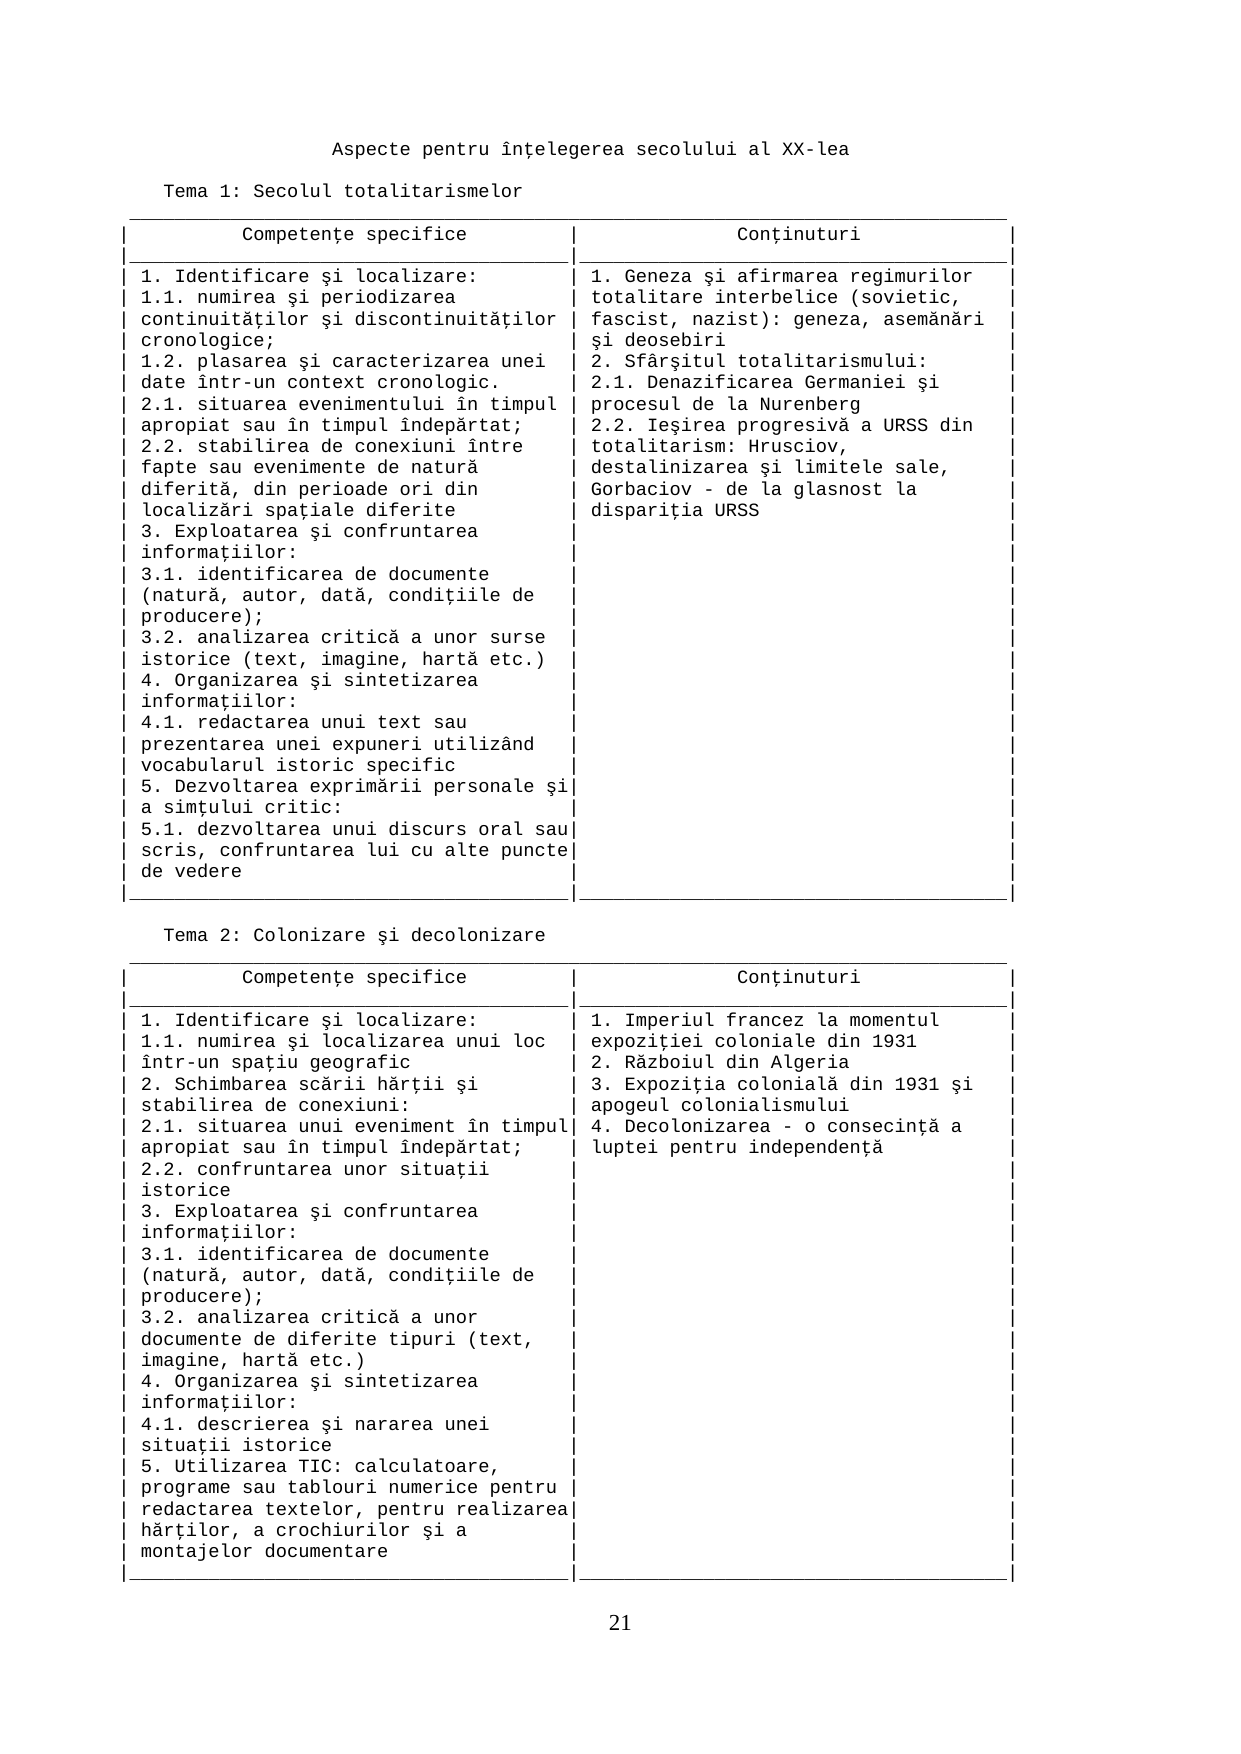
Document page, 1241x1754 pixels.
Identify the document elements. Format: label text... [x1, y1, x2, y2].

text | de vedere | | [118, 862, 1122, 883]
text | 3.1. identificarea de documente | | [118, 1244, 1122, 1266]
text | într-un spaţiu geografic | 2. Războiul din Algeria | [118, 1053, 1122, 1074]
text | documente de diferite tipuri (text, | | [118, 1329, 1122, 1351]
text | 2.1. situarea unui eveniment în timpul| 4. Decolonizarea - o consecinţă a | [118, 1117, 1122, 1138]
text Tema 2: Colonizare şi decolonizare [118, 926, 1122, 947]
text | redactarea textelor, pentru realizarea| | [118, 1499, 1122, 1521]
text | 1.2. plasarea şi caracterizarea unei | 2. Sfârşitul totalitarismului: | [118, 352, 1122, 373]
text | 3.2. analizarea critică a unor surse | | [118, 628, 1122, 649]
text | diferită, din perioade ori din | Gorbaciov - de la glasnost la | [118, 479, 1122, 501]
text |_______________________________________|______________________________________| [118, 246, 1122, 267]
text ______________________________________________________________________________ [118, 203, 1122, 224]
text | localizări spaţiale diferite | dispariţia URSS | [118, 501, 1122, 522]
text | 2. Schimbarea scării hărţii şi | 3. Expoziţia colonială din 1931 şi | [118, 1074, 1122, 1096]
text | 2.2. stabilirea de conexiuni între | totalitarism: Hrusciov, | [118, 437, 1122, 458]
text | cronologice; | şi deosebiri | [118, 331, 1122, 352]
text | prezentarea unei expuneri utilizând | | [118, 734, 1122, 756]
text ______________________________________________________________________________ [118, 947, 1122, 968]
text | 1. Identificare şi localizare: | 1. Geneza şi afirmarea regimurilor | [118, 267, 1122, 288]
text | Competenţe specifice | Conţinuturi | [118, 968, 1122, 989]
text | 3.2. analizarea critică a unor | | [118, 1308, 1122, 1329]
text | stabilirea de conexiuni: | apogeul colonialismului | [118, 1096, 1122, 1117]
text | scris, confruntarea lui cu alte puncte| | [118, 841, 1122, 862]
text | a simţului critic: | | [118, 798, 1122, 819]
text | date într-un context cronologic. | 2.1. Denazificarea Germaniei şi | [118, 373, 1122, 394]
text | informaţiilor: | | [118, 1393, 1122, 1414]
text | 2.2. confruntarea unor situaţii | | [118, 1159, 1122, 1181]
text Tema 1: Secolul totalitarismelor [118, 182, 1122, 203]
text | 3. Exploatarea şi confruntarea | | [118, 1202, 1122, 1223]
text | fapte sau evenimente de natură | destalinizarea şi limitele sale, | [118, 458, 1122, 479]
text | 1.1. numirea şi periodizarea | totalitare interbelice (sovietic, | [118, 288, 1122, 309]
text | situaţii istorice | | [118, 1436, 1122, 1457]
text | 3. Exploatarea şi confruntarea | | [118, 522, 1122, 543]
text | istorice | | [118, 1181, 1122, 1202]
text | 4. Organizarea şi sintetizarea | | [118, 671, 1122, 692]
text | montajelor documentare | | [118, 1542, 1122, 1563]
text | istorice (text, imagine, hartă etc.) | | [118, 649, 1122, 671]
text | informaţiilor: | | [118, 543, 1122, 564]
text | Competenţe specifice | Conţinuturi | [118, 224, 1122, 246]
text | programe sau tablouri numerice pentru | | [118, 1478, 1122, 1499]
text | 4.1. redactarea unui text sau | | [118, 713, 1122, 734]
text | apropiat sau în timpul îndepărtat; | 2.2. Ieşirea progresivă a URSS din | [118, 416, 1122, 437]
text | 5. Utilizarea TIC: calculatoare, | | [118, 1457, 1122, 1478]
text | 1. Identificare şi localizare: | 1. Imperiul francez la momentul | [118, 1011, 1122, 1032]
text | continuităţilor şi discontinuităţilor | fascist, nazist): geneza, asemănări | [118, 309, 1122, 331]
text Aspecte pentru înţelegerea secolului al XX-lea [118, 139, 1122, 161]
text | hărţilor, a crochiurilor şi a | | [118, 1521, 1122, 1542]
text |_______________________________________|______________________________________| [118, 989, 1122, 1011]
text | informaţiilor: | | [118, 1223, 1122, 1244]
text | 5.1. dezvoltarea unui discurs oral sau| | [118, 819, 1122, 841]
text | informaţiilor: | | [118, 692, 1122, 713]
text | 5. Dezvoltarea exprimării personale şi| | [118, 777, 1122, 798]
text | vocabularul istoric specific | | [118, 756, 1122, 777]
text | 3.1. identificarea de documente | | [118, 564, 1122, 586]
text | apropiat sau în timpul îndepărtat; | luptei pentru independenţă | [118, 1138, 1122, 1159]
text | imagine, hartă etc.) | | [118, 1351, 1122, 1372]
text | 4.1. descrierea şi nararea unei | | [118, 1414, 1122, 1436]
text | producere); | | [118, 1287, 1122, 1308]
text | (natură, autor, dată, condiţiile de | | [118, 1266, 1122, 1287]
text | (natură, autor, dată, condiţiile de | | [118, 586, 1122, 607]
text | 2.1. situarea evenimentului în timpul | procesul de la Nurenberg | [118, 394, 1122, 416]
text | 1.1. numirea şi localizarea unui loc | expoziţiei coloniale din 1931 | [118, 1032, 1122, 1053]
text | producere); | | [118, 607, 1122, 628]
text | 4. Organizarea şi sintetizarea | | [118, 1372, 1122, 1393]
text |_______________________________________|______________________________________| [118, 883, 1122, 904]
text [118, 1563, 1122, 1584]
